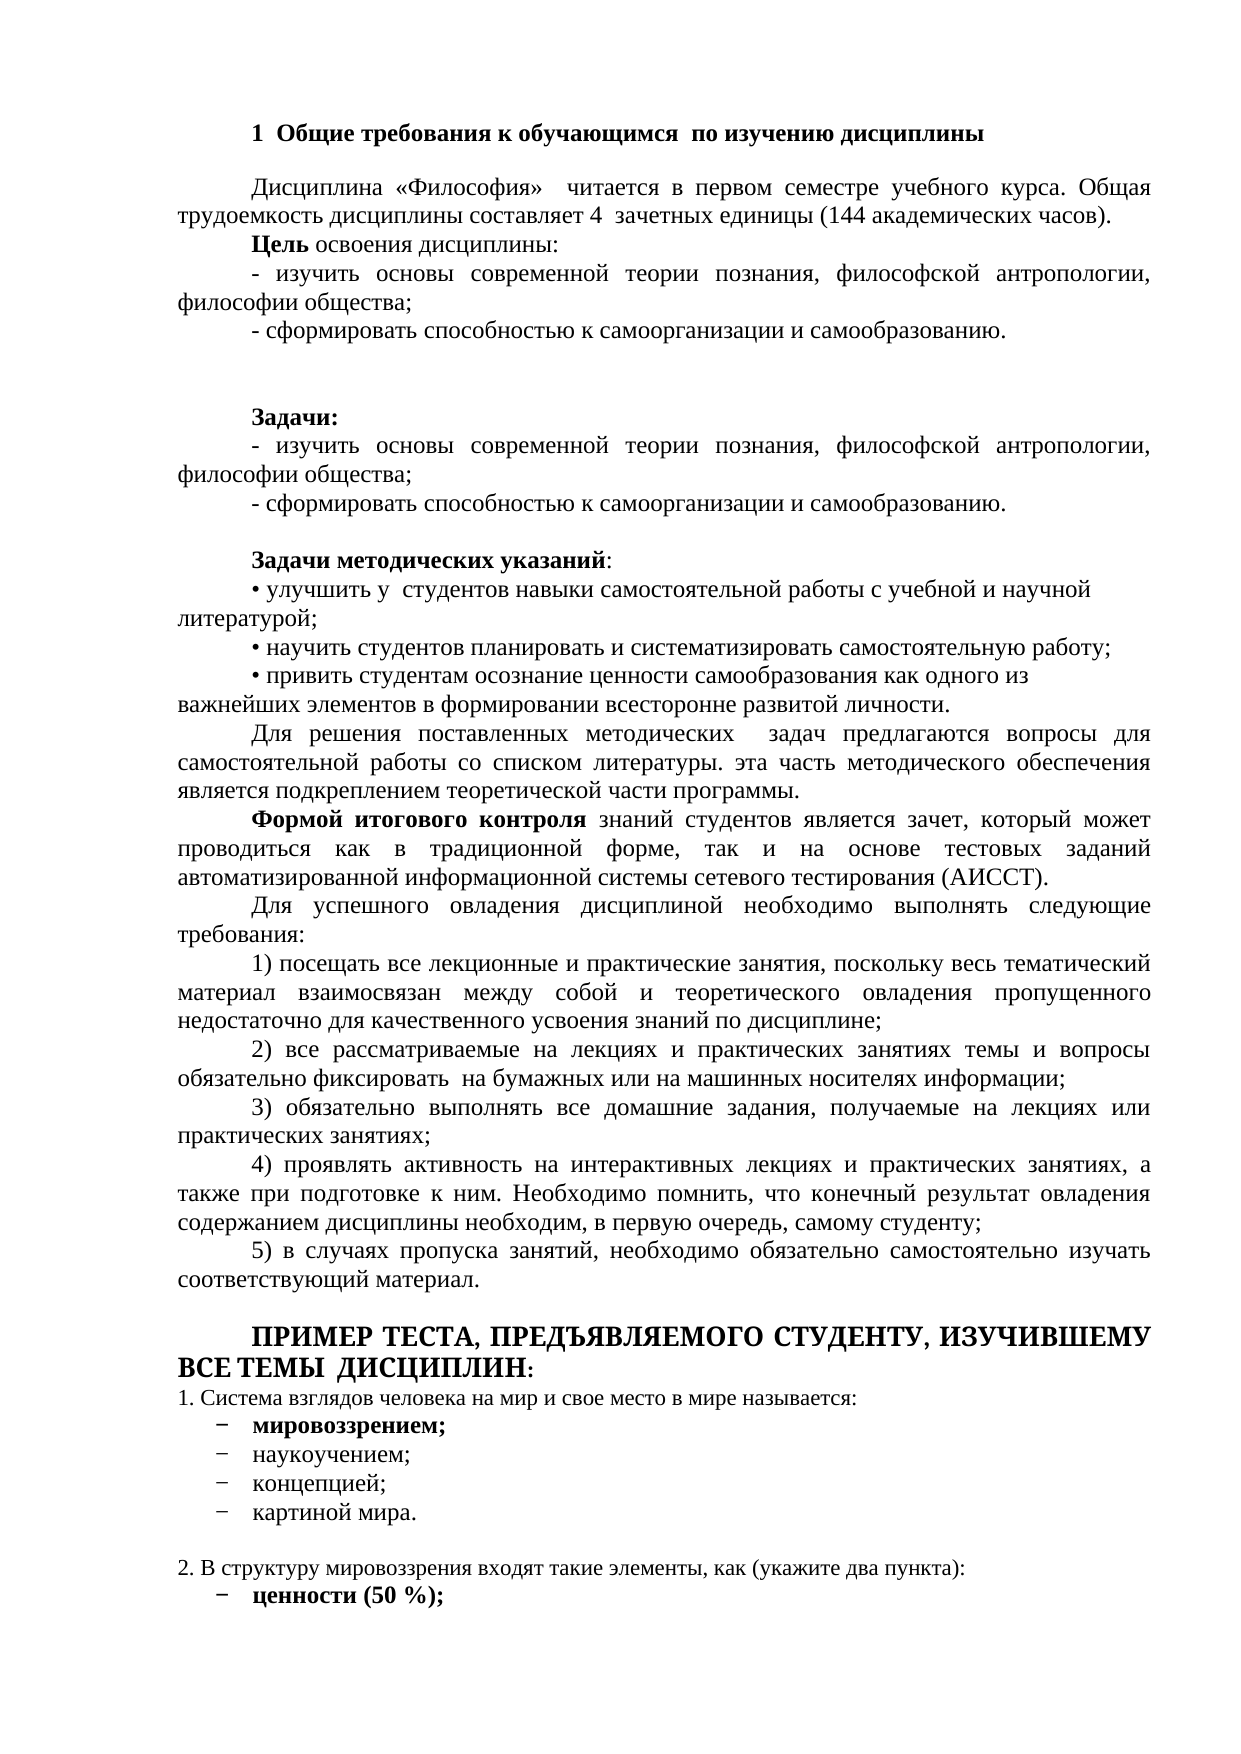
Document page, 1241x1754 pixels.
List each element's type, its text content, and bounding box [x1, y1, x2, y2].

text - изучить основы современной теории познания, философской антропологии, философии общества; [177, 431, 1152, 488]
list мировоззрением; [215, 1411, 1152, 1439]
text Цель освоения дисциплины: [177, 229, 1152, 258]
text • улучшить у студентов навыки самостоятельной работы с учебной и научной литературой; [177, 574, 1152, 632]
text 2) все рассматриваемые на лекциях и практических занятиях темы и вопросы обязательно фиксировать на бумажных или на машинных носителях информации; [177, 1034, 1152, 1092]
text Дисциплина «Философия» читается в первом семестре учебного курса. Общая трудоемкость дисциплины составляет 4 зачетных единицы (144 академических часов). [177, 172, 1152, 229]
text - сформировать способностью к самоорганизации и самообразованию. [177, 316, 1152, 344]
text 1 Общие требования к обучающимся по изучению дисциплины [177, 118, 1152, 147]
text 4) проявлять активность на интерактивных лекциях и практических занятиях, а также при подготовке к ним. Необходимо помнить, что конечный результат овладения содержанием дисциплины необходим, в первую очередь, самому студенту; [177, 1149, 1152, 1236]
list концепцией; [215, 1468, 1152, 1497]
text Пример теста, предъявляемого студенту, изучившему все темы дисциплин: [177, 1322, 1152, 1384]
text • привить студентам осознание ценности самообразования как одного из важнейших элементов в формировании всесторонне развитой личности. [177, 661, 1152, 718]
text 1) посещать все лекционные и практические занятия, поскольку весь тематический материал взаимосвязан между собой и теоретического овладения пропущенного недостаточно для качественного усвоения знаний по дисциплине; [177, 948, 1152, 1034]
text Для решения поставленных методических задач предлагаются вопросы для самостоятельной работы со списком литературы. эта часть методического обеспечения является подкреплением теоретической части программы. [177, 718, 1152, 804]
text 3) обязательно выполнять все домашние задания, получаемые на лекциях или практических занятиях; [177, 1092, 1152, 1149]
text 5) в случаях пропуска занятий, необходимо обязательно самостоятельно изучать соответствующий материал. [177, 1236, 1152, 1293]
text 1. Система взглядов человека на мир и свое место в мире называется: [177, 1384, 1152, 1411]
text - изучить основы современной теории познания, философской антропологии, философии общества; [177, 258, 1152, 316]
list наукоучением; [215, 1439, 1152, 1468]
list ценности (50 %); [215, 1581, 1152, 1609]
text Задачи методических указаний: [177, 546, 1152, 574]
text - сформировать способностью к самоорганизации и самообразованию. [177, 488, 1152, 517]
text • научить студентов планировать и систематизировать самостоятельную работу; [177, 632, 1152, 661]
text Задачи: [177, 402, 1152, 431]
text 2. В структуру мировоззрения входят такие элементы, как (укажите два пункта): [177, 1554, 1152, 1581]
text Формой итогового контроля знаний студентов является зачет, который может проводиться как в традиционной форме, так и на основе тестовых заданий автоматизированной информационной системы сетевого тестирования (АИССТ). [177, 804, 1152, 891]
list картиной мира. [215, 1497, 1152, 1526]
text Для успешного овладения дисциплиной необходимо выполнять следующие требования: [177, 891, 1152, 948]
